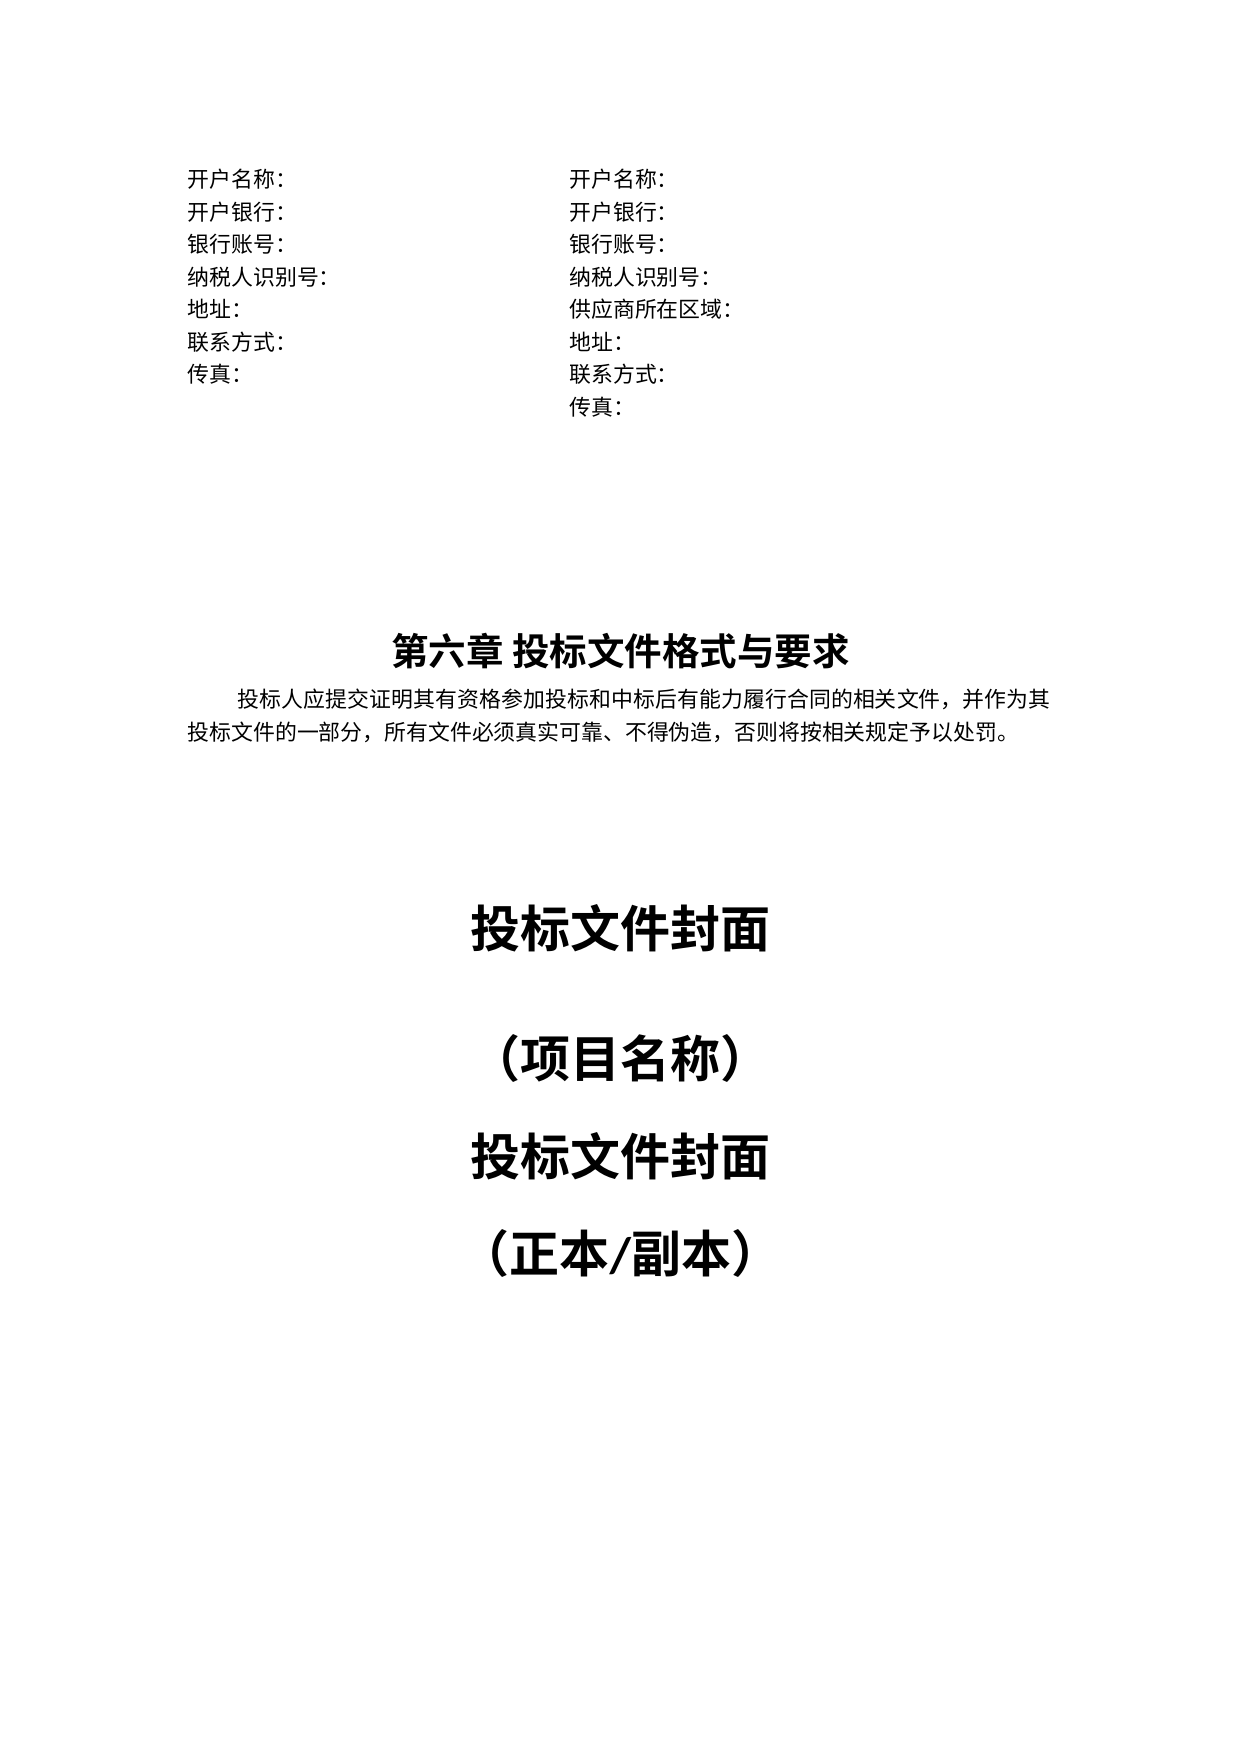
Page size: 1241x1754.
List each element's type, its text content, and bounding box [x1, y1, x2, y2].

text （正本/副本） [187, 1202, 1053, 1299]
text 投标文件封面 [187, 1104, 1053, 1202]
text 投标文件封面 [187, 877, 1053, 974]
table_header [176, 162, 558, 422]
text 投标人应提交证明其有资格参加投标和中标后有能力履行合同的相关文件，并作为其投标文件的一部分，所有文件必须真实可靠、不得伪造，否则将按相关规定予以处罚。 [187, 682, 1053, 747]
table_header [558, 162, 1041, 422]
text 第六章 投标文件格式与要求 [187, 617, 1053, 682]
text （项目名称） [187, 1007, 1053, 1104]
